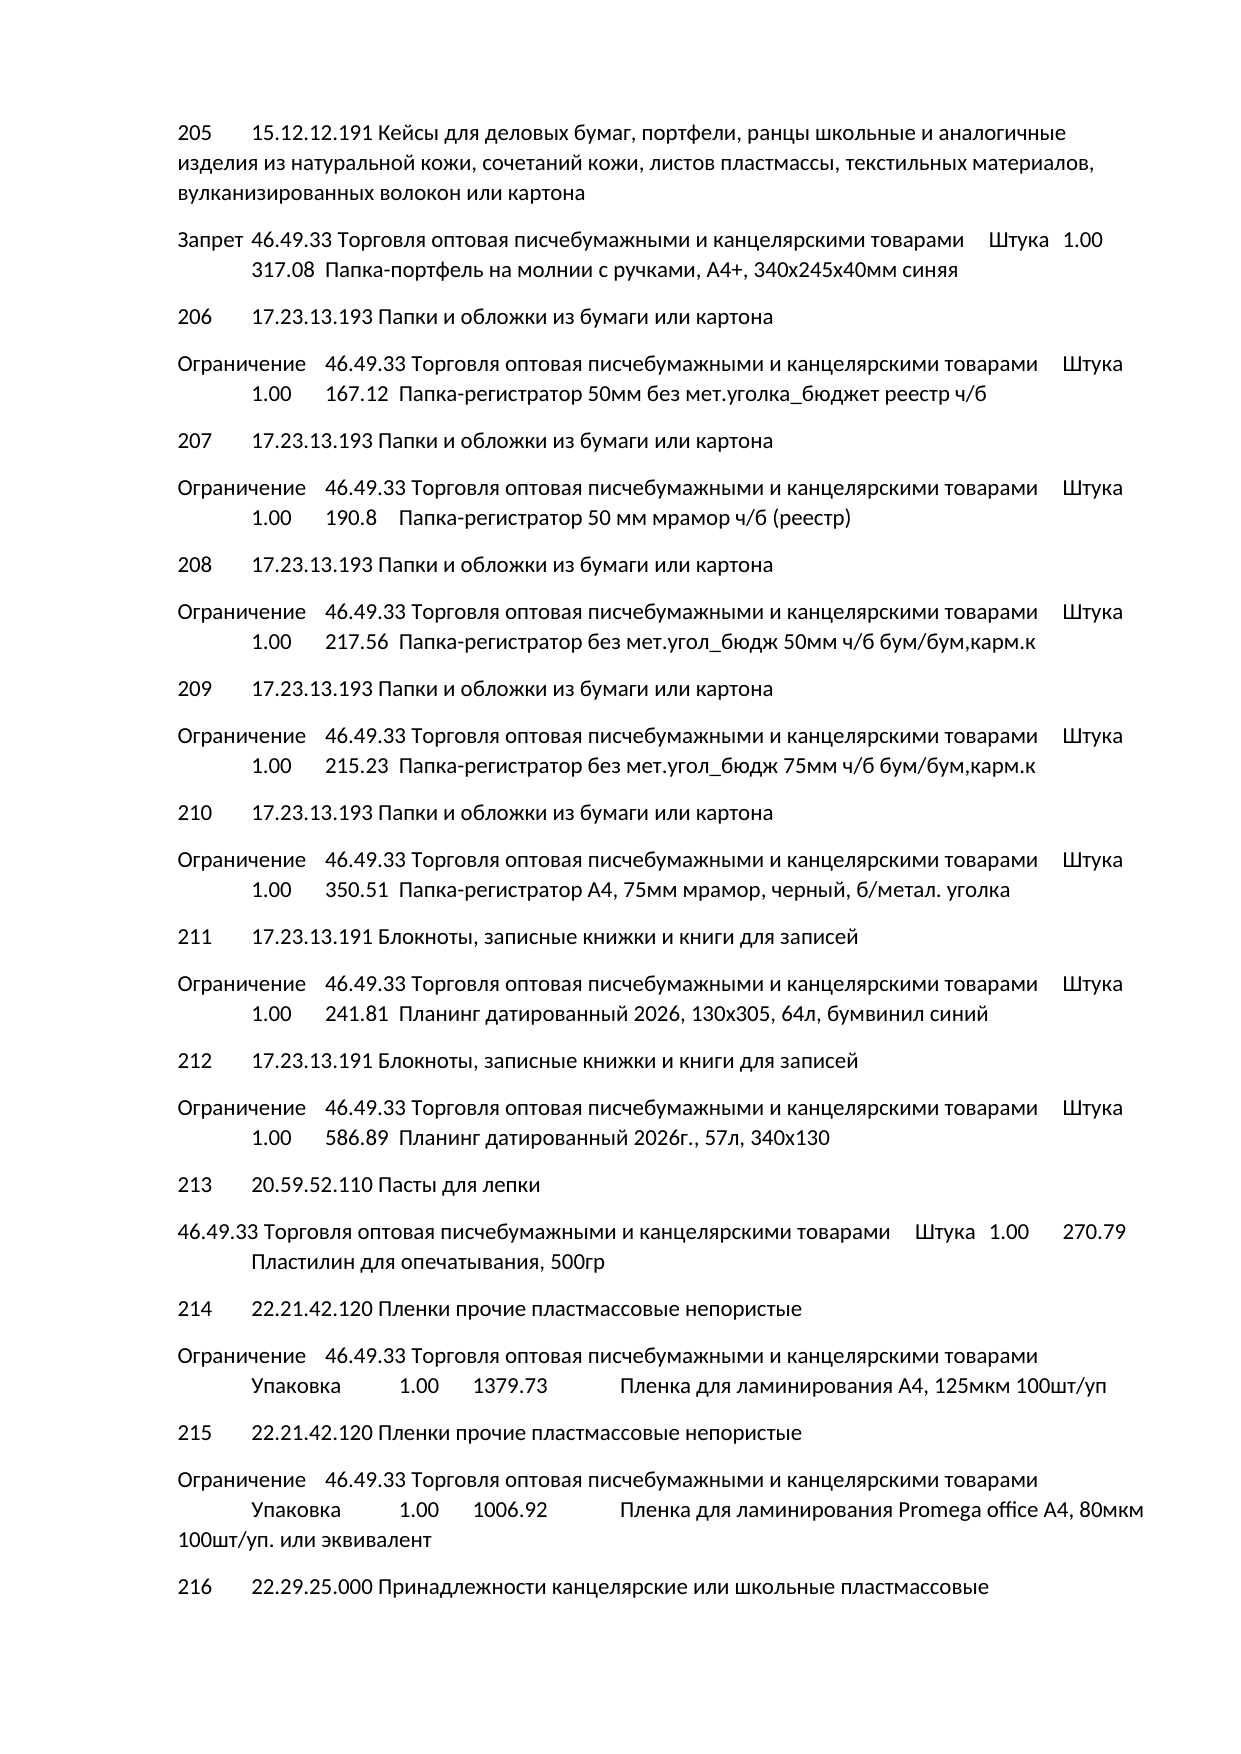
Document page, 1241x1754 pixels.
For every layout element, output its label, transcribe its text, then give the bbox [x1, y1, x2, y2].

text Запрет 46.49.33 Торговля оптовая писчебумажными и канцелярскими товарами Штука 1.00 317.08 Папка-портфель на молнии с ручками, А4+, 340х245х40мм синяя [177, 225, 1152, 284]
text 209 17.23.13.193 Папки и обложки из бумаги или картона [177, 674, 1152, 702]
text 212 17.23.13.191 Блокноты, записные книжки и книги для записей [177, 1046, 1152, 1074]
text Ограничение 46.49.33 Торговля оптовая писчебумажными и канцелярскими товарами Упаковка 1.00 1006.92 Пленка для ламинирования Promega office А4, 80мкм 100шт/уп. или эквивалент [177, 1465, 1152, 1553]
text 211 17.23.13.191 Блокноты, записные книжки и книги для записей [177, 922, 1152, 950]
text 215 22.21.42.120 Пленки прочие пластмассовые непористые [177, 1418, 1152, 1446]
text Ограничение 46.49.33 Торговля оптовая писчебумажными и канцелярскими товарами Штука 1.00 217.56 Папка-регистратор без мет.угол_бюдж 50мм ч/б бум/бум,карм.к [177, 597, 1152, 656]
text Ограничение 46.49.33 Торговля оптовая писчебумажными и канцелярскими товарами Штука 1.00 350.51 Папка-регистратор А4, 75мм мрамор, черный, б/метал. уголка [177, 845, 1152, 903]
text 207 17.23.13.193 Папки и обложки из бумаги или картона [177, 426, 1152, 454]
text Ограничение 46.49.33 Торговля оптовая писчебумажными и канцелярскими товарами Упаковка 1.00 1379.73 Пленка для ламинирования А4, 125мкм 100шт/уп [177, 1341, 1152, 1399]
text 205 15.12.12.191 Кейсы для деловых бумаг, портфели, ранцы школьные и аналогичные изделия из натуральной кожи, сочетаний кожи, листов пластмассы, текстильных материалов, вулканизированных волокон или картона [177, 118, 1152, 207]
text Ограничение 46.49.33 Торговля оптовая писчебумажными и канцелярскими товарами Штука 1.00 586.89 Планинг датированный 2026г., 57л, 340х130 [177, 1093, 1152, 1151]
text 206 17.23.13.193 Папки и обложки из бумаги или картона [177, 302, 1152, 331]
text 214 22.21.42.120 Пленки прочие пластмассовые непористые [177, 1294, 1152, 1322]
text Ограничение 46.49.33 Торговля оптовая писчебумажными и канцелярскими товарами Штука 1.00 241.81 Планинг датированный 2026, 130x305, 64л, бумвинил синий [177, 969, 1152, 1027]
text Ограничение 46.49.33 Торговля оптовая писчебумажными и канцелярскими товарами Штука 1.00 167.12 Папка-регистратор 50мм без мет.уголка_бюджет реестр ч/б [177, 349, 1152, 408]
text 46.49.33 Торговля оптовая писчебумажными и канцелярскими товарами Штука 1.00 270.79 Пластилин для опечатывания, 500гр [177, 1217, 1152, 1275]
text 210 17.23.13.193 Папки и обложки из бумаги или картона [177, 798, 1152, 826]
text 213 20.59.52.110 Пасты для лепки [177, 1170, 1152, 1198]
text Ограничение 46.49.33 Торговля оптовая писчебумажными и канцелярскими товарами Штука 1.00 190.8 Папка-регистратор 50 мм мрамор ч/б (реестр) [177, 473, 1152, 532]
text 208 17.23.13.193 Папки и обложки из бумаги или картона [177, 550, 1152, 578]
text Ограничение 46.49.33 Торговля оптовая писчебумажными и канцелярскими товарами Штука 1.00 215.23 Папка-регистратор без мет.угол_бюдж 75мм ч/б бум/бум,карм.к [177, 721, 1152, 779]
text 216 22.29.25.000 Принадлежности канцелярские или школьные пластмассовые [177, 1572, 1152, 1600]
